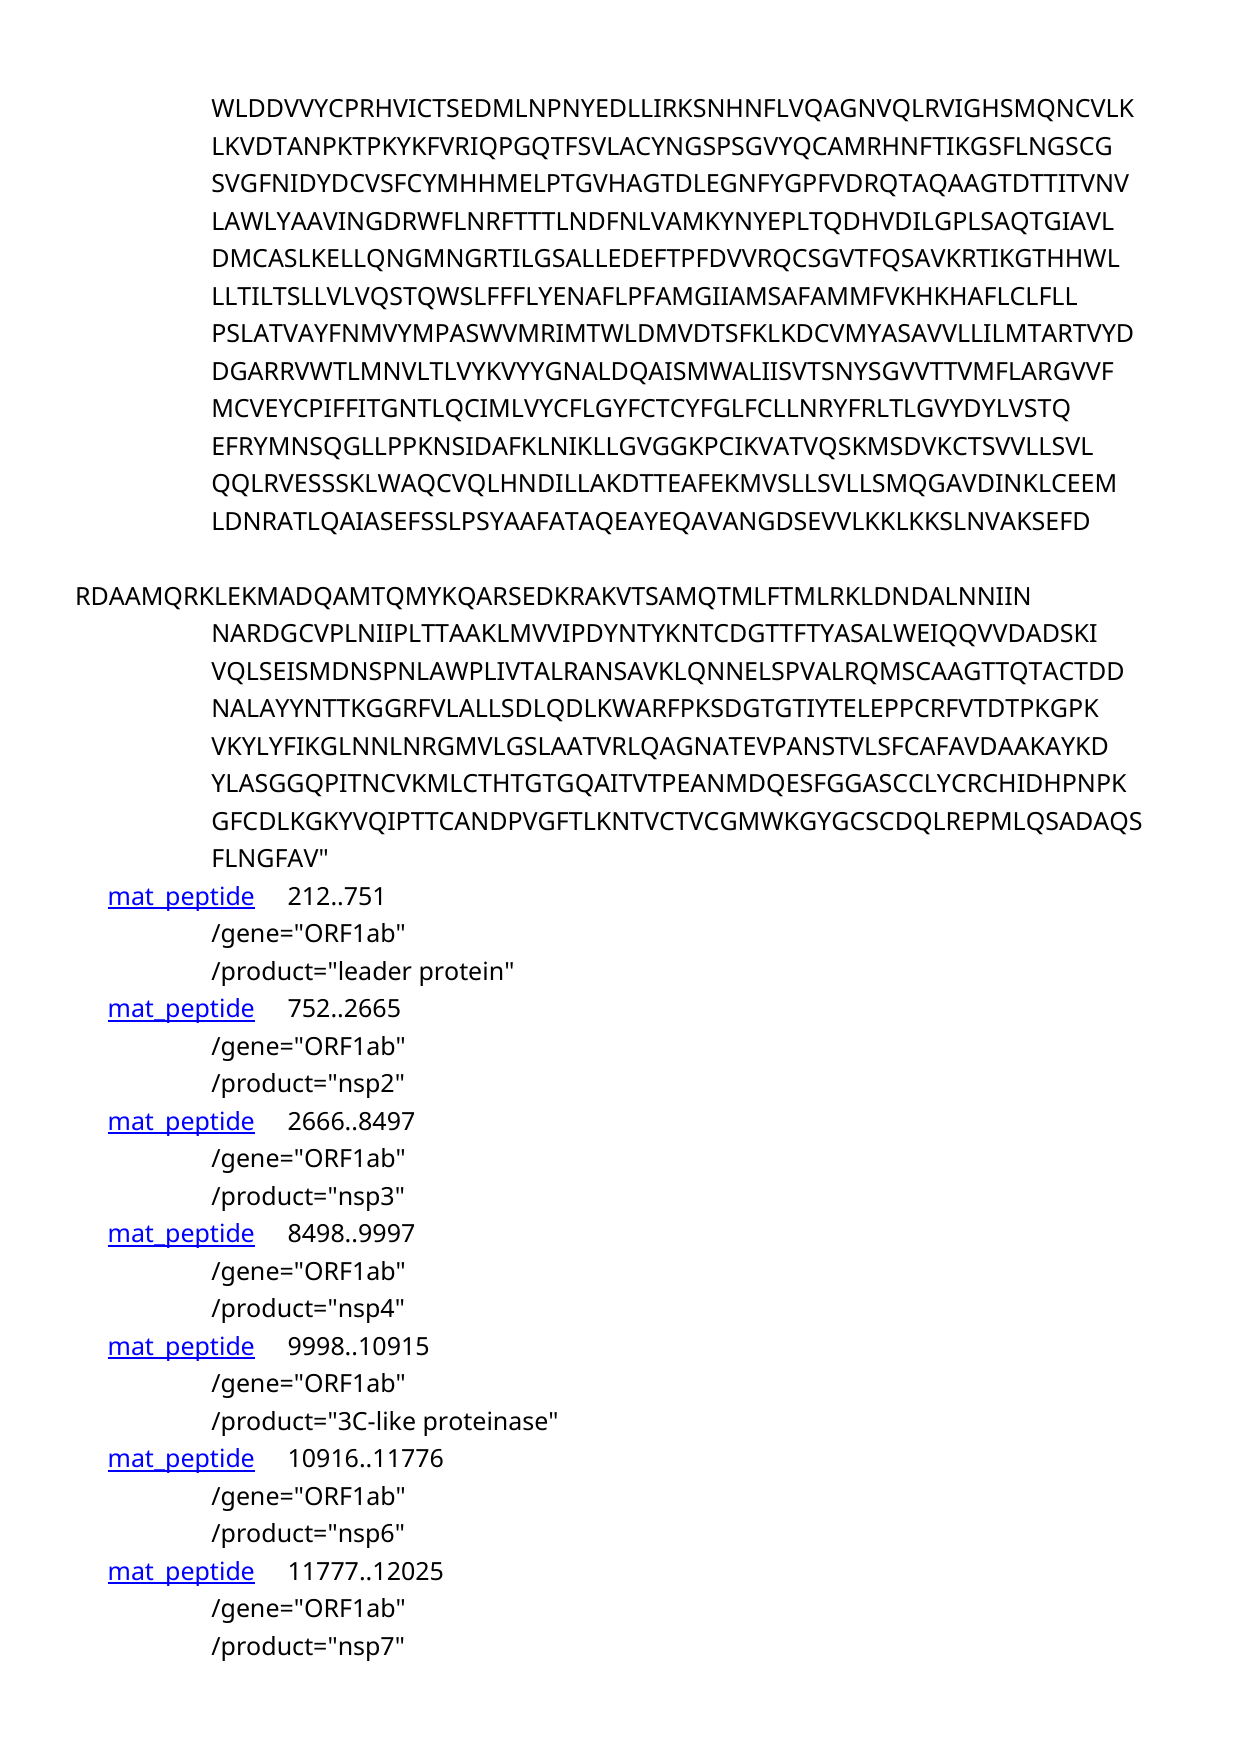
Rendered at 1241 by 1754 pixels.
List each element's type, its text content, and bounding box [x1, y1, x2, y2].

text /product="nsp3" [75, 1177, 1165, 1214]
text /product="nsp6" [75, 1514, 1165, 1552]
text mat_peptide 9998..10915 [75, 1327, 1165, 1364]
text mat_peptide 2666..8497 [75, 1102, 1165, 1139]
text mat_peptide 212..751 [75, 877, 1165, 914]
text DGARRVWTLMNVLTLVYKVYYGNALDQAISMWALIISVTSNYSGVVTTVMFLARGVVF [75, 352, 1165, 389]
text RDAAMQRKLEKMADQAMTQMYKQARSEDKRAKVTSAMQTMLFTMLRKLDNDALNNIIN [75, 539, 1165, 614]
text LKVDTANPKTPKYKFVRIQPGQTFSVLACYNGSPSGVYQCAMRHNFTIKGSFLNGSCG [75, 127, 1165, 164]
text YLASGGQPITNCVKMLCTHTGTGQAITVTPEANMDQESFGGASCCLYCRCHIDHPNPK [75, 764, 1165, 802]
text LLTILTSLLVLVQSTQWSLFFFLYENAFLPFAMGIIAMSAFAMMFVKHKHAFLCLFLL [75, 277, 1165, 314]
text /product="leader protein" [75, 952, 1165, 989]
text DMCASLKELLQNGMNGRTILGSALLEDEFTPFDVVRQCSGVTFQSAVKRTIKGTHHWL [75, 239, 1165, 277]
text PSLATVAYFNMVYMPASWVMRIMTWLDMVDTSFKLKDCVMYASAVVLLILMTARTVYD [75, 314, 1165, 352]
text VKYLYFIKGLNNLNRGMVLGSLAATVRLQAGNATEVPANSTVLSFCAFAVDAAKAYKD [75, 727, 1165, 764]
text NALAYYNTTKGGRFVLALLSDLQDLKWARFPKSDGTGTIYTELEPPCRFVTDTPKGPK [75, 689, 1165, 727]
text NARDGCVPLNIIPLTTAAKLMVVIPDYNTYKNTCDGTTFTYASALWEIQQVVDADSKI [75, 614, 1165, 652]
text VQLSEISMDNSPNLAWPLIVTALRANSAVKLQNNELSPVALRQMSCAAGTTQTACTDD [75, 652, 1165, 689]
text /product="nsp4" [75, 1289, 1165, 1327]
text LDNRATLQAIASEFSSLPSYAAFATAQEAYEQAVANGDSEVVLKKLKKSLNVAKSEFD [75, 502, 1165, 539]
text SVGFNIDYDCVSFCYMHHMELPTGVHAGTDLEGNFYGPFVDRQTAQAAGTDTTITVNV [75, 164, 1165, 202]
text mat_peptide 752..2665 [75, 989, 1165, 1027]
text /gene="ORF1ab" [75, 1364, 1165, 1402]
text WLDDVVYCPRHVICTSEDMLNPNYEDLLIRKSNHNFLVQAGNVQLRVIGHSMQNCVLK [75, 89, 1165, 127]
text FLNGFAV" [75, 839, 1165, 877]
text /gene="ORF1ab" [75, 1027, 1165, 1064]
text LAWLYAAVINGDRWFLNRFTTTLNDFNLVAMKYNYEPLTQDHVDILGPLSAQTGIAVL [75, 202, 1165, 239]
text /gene="ORF1ab" [75, 1139, 1165, 1177]
text mat_peptide 10916..11776 [75, 1439, 1165, 1477]
text /gene="ORF1ab" [75, 914, 1165, 952]
text /gene="ORF1ab" [75, 1589, 1165, 1627]
text /gene="ORF1ab" [75, 1252, 1165, 1289]
text mat_peptide 11777..12025 [75, 1552, 1165, 1589]
text /product="3C-like proteinase" [75, 1402, 1165, 1439]
text /product="nsp2" [75, 1064, 1165, 1102]
text QQLRVESSSKLWAQCVQLHNDILLAKDTTEAFEKMVSLLSVLLSMQGAVDINKLCEEM [75, 464, 1165, 502]
text mat_peptide 8498..9997 [75, 1214, 1165, 1252]
text /gene="ORF1ab" [75, 1477, 1165, 1514]
text MCVEYCPIFFITGNTLQCIMLVYCFLGYFCTCYFGLFCLLNRYFRLTLGVYDYLVSTQ [75, 389, 1165, 427]
text GFCDLKGKYVQIPTTCANDPVGFTLKNTVCTVCGMWKGYGCSCDQLREPMLQSADAQS [75, 802, 1165, 839]
text /product="nsp7" [75, 1627, 1165, 1664]
text EFRYMNSQGLLPPKNSIDAFKLNIKLLGVGGKPCIKVATVQSKMSDVKCTSVVLLSVL [75, 427, 1165, 464]
